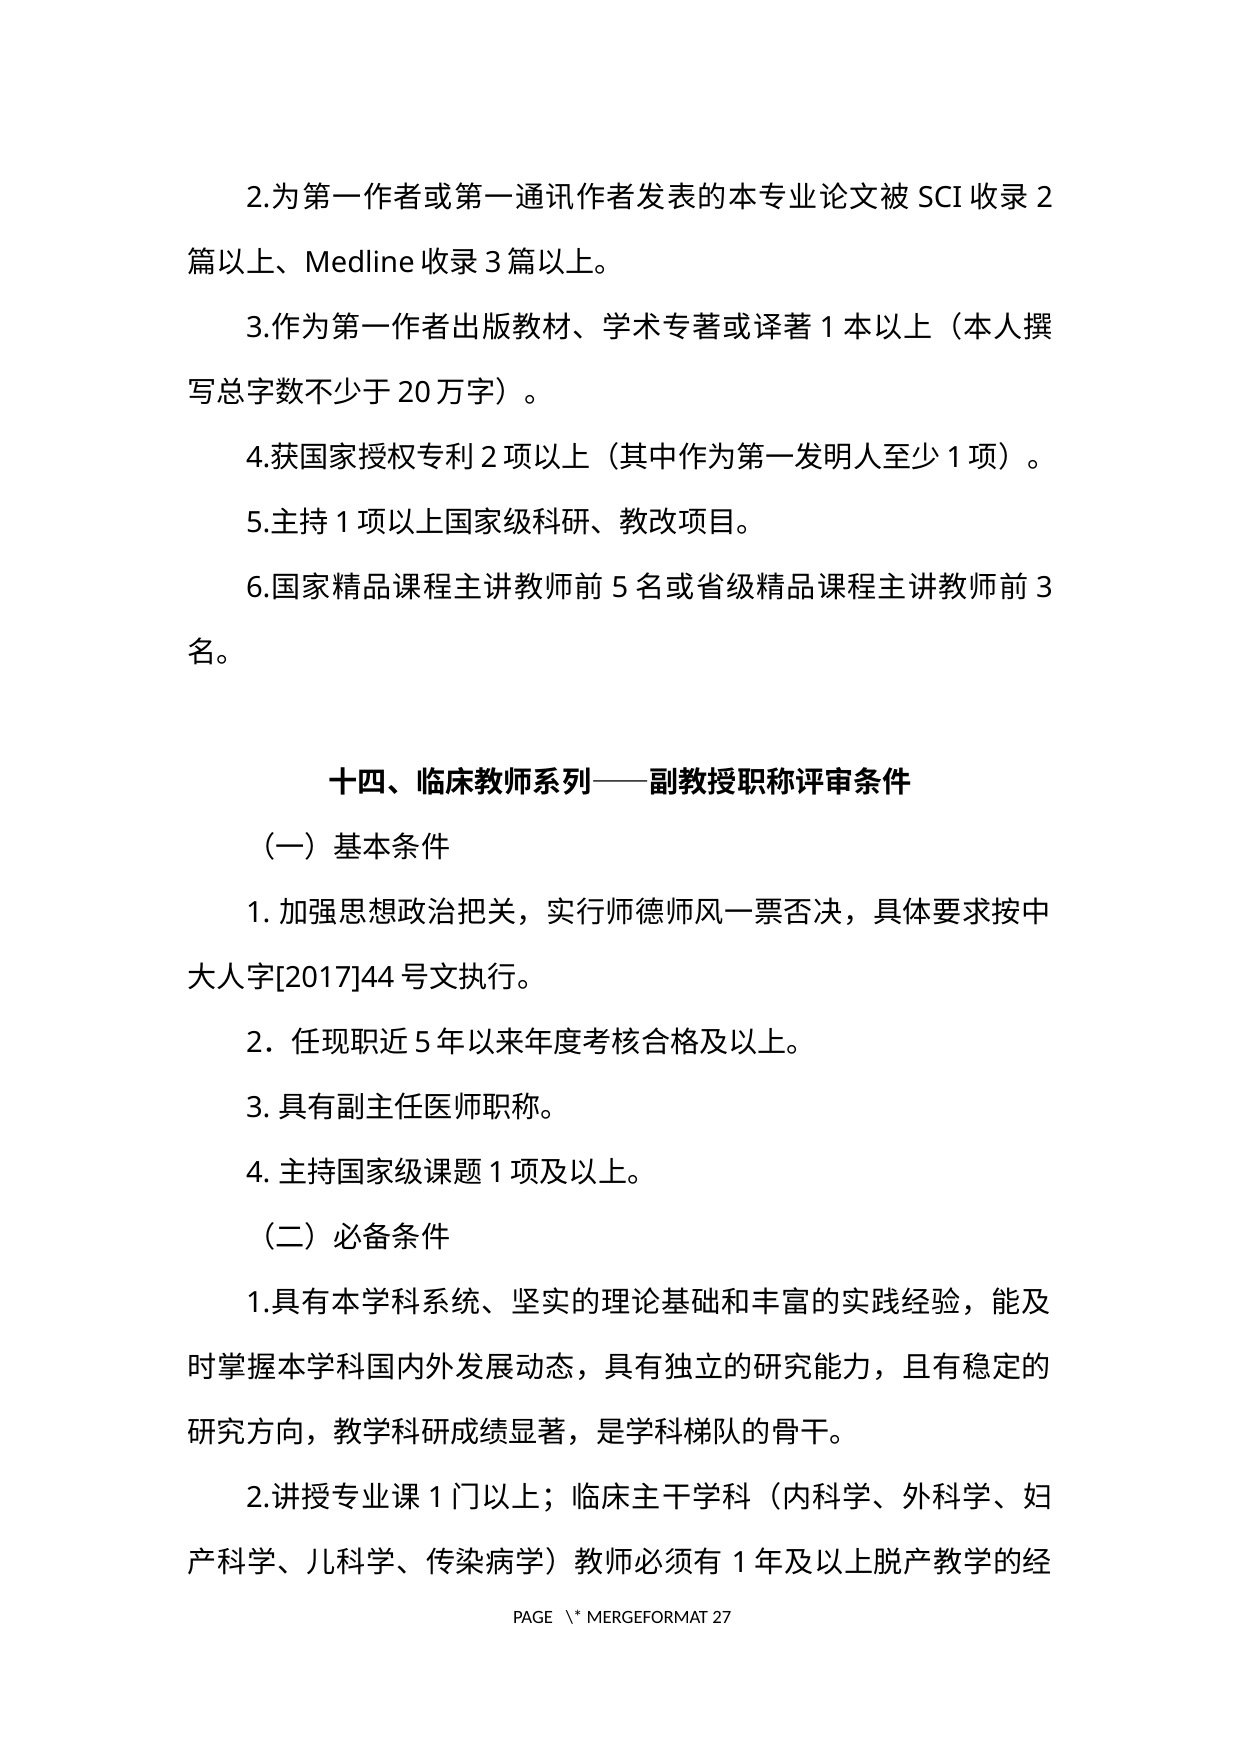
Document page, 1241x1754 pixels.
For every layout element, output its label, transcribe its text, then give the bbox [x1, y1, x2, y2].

text （二）必备条件 [187, 1202, 1053, 1267]
text 1.具有本学科系统、坚实的理论基础和丰富的实践经验，能及时掌握本学科国内外发展动态，具有独立的研究能力，且有稳定的研究方向，教学科研成绩显著，是学科梯队的骨干。 [187, 1267, 1053, 1462]
text 3. 具有副主任医师职称。 [187, 1072, 1053, 1137]
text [187, 1462, 1053, 1592]
text 2．任现职近5年以来年度考核合格及以上。 [187, 1007, 1053, 1072]
text 2.为第一作者或第一通讯作者发表的本专业论文被SCI收录2篇以上、Medline收录3篇以上。 [187, 162, 1053, 292]
text 1. 加强思想政治把关，实行师德师风一票否决，具体要求按中大人字[2017]44号文执行。 [187, 877, 1053, 1007]
text 5.主持1项以上国家级科研、教改项目。 [187, 487, 1053, 552]
text 十四、临床教师系列——副教授职称评审条件 [187, 747, 1053, 812]
text 4.获国家授权专利2项以上（其中作为第一发明人至少1项）。 [187, 422, 1053, 487]
text 3.作为第一作者出版教材、学术专著或译著1本以上（本人撰写总字数不少于20万字）。 [187, 292, 1053, 422]
text 6.国家精品课程主讲教师前5名或省级精品课程主讲教师前3名。 [187, 552, 1053, 682]
text 4. 主持国家级课题1项及以上。 [187, 1137, 1053, 1202]
text （一）基本条件 [187, 812, 1053, 877]
